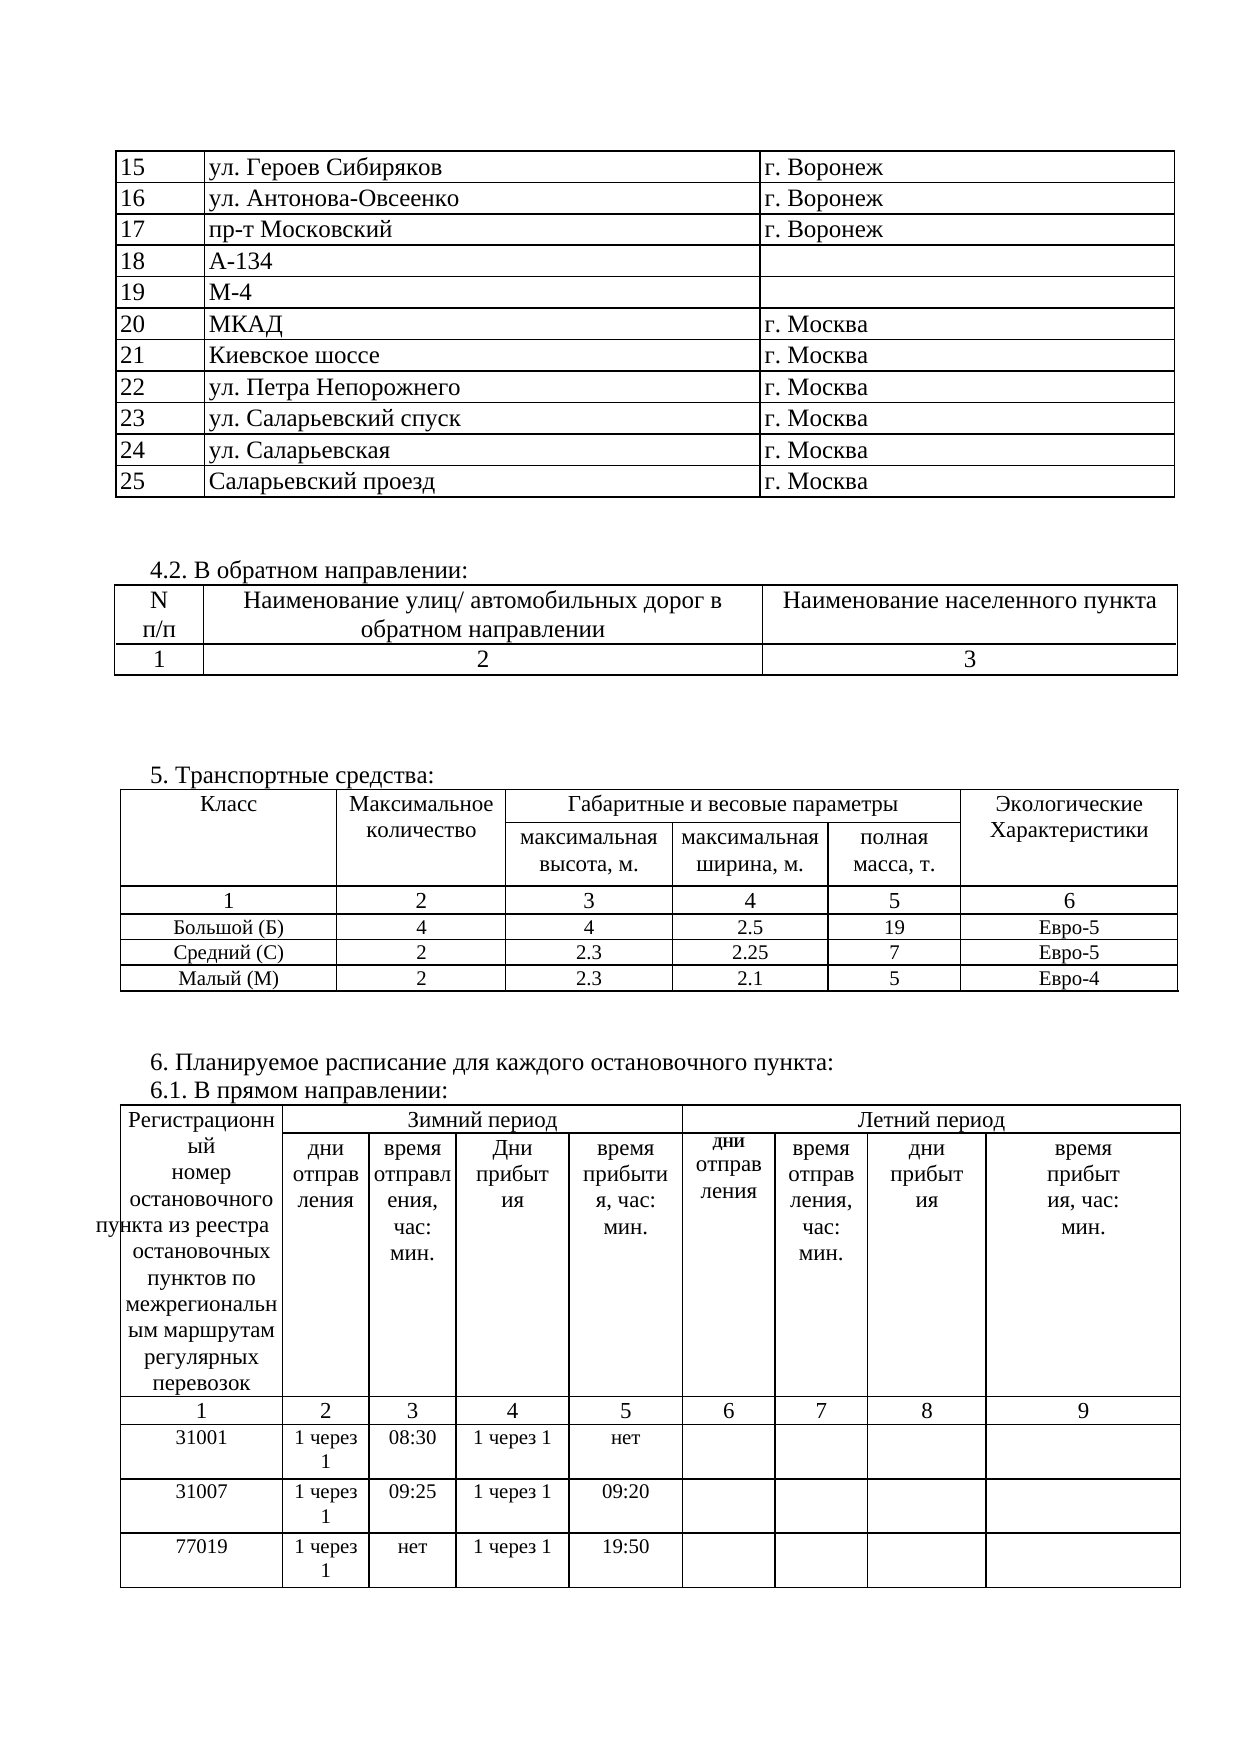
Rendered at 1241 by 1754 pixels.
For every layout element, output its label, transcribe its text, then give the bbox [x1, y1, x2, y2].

table_cell Дни прибыт ия [457, 1134, 568, 1396]
table_cell [761, 246, 1174, 276]
table_cell 23 [117, 403, 204, 433]
table_cell 2 [283, 1397, 368, 1423]
table_header Зимний период [283, 1106, 682, 1132]
table_cell [683, 1425, 774, 1478]
table_cell максимальная ширина, м. [673, 823, 827, 885]
table_header N п/п [115, 586, 203, 643]
table_header Класс [121, 790, 336, 885]
table_cell ул. Петра Непорожнего [205, 372, 759, 402]
table_cell 3 [370, 1397, 455, 1423]
table_cell 1 через 1 [457, 1534, 568, 1587]
table_cell г. Воронеж [761, 152, 1174, 181]
table_cell время прибыти я, час: мин. [570, 1134, 682, 1396]
table_cell 3 [763, 643, 1177, 674]
table_cell 1 [121, 1397, 282, 1423]
table_cell время прибыт ия, час: мин. [987, 1134, 1180, 1396]
table_cell 4 [457, 1397, 568, 1423]
table_cell 2 [204, 645, 762, 674]
table_cell Малый (М) [121, 966, 336, 990]
table_cell [761, 277, 1174, 307]
table_cell 08:30 [370, 1425, 455, 1478]
table_cell 5 [570, 1397, 682, 1423]
table_cell 31007 [121, 1480, 282, 1532]
table_cell 2.25 [673, 940, 827, 964]
table_cell 1 через 1 [457, 1480, 568, 1532]
table_cell 1 через 1 [457, 1425, 568, 1478]
table_cell 9 [987, 1397, 1180, 1423]
table_cell ул. Саларьевская [205, 435, 759, 464]
table_cell [683, 1534, 774, 1587]
table_cell [776, 1534, 867, 1587]
table_cell [987, 1425, 1180, 1478]
table_header Максимальное количество [337, 790, 505, 885]
table_cell Большой (Б) [121, 915, 336, 939]
text 6.1. В прямом направлении: [150, 1075, 1090, 1104]
table_cell полная масса, т. [829, 823, 960, 885]
table_cell 3 [506, 887, 672, 913]
table_cell 31001 [121, 1425, 282, 1478]
table_cell г. Москва [761, 466, 1174, 496]
table_cell г. Воронеж [761, 183, 1174, 213]
table_cell ул. Антонова-Овсеенко [205, 183, 759, 213]
table_header Летний период [683, 1106, 1180, 1132]
table_cell 2.5 [673, 915, 827, 939]
table_cell 2.3 [506, 940, 672, 964]
table_cell [683, 1480, 774, 1532]
table_cell 4 [673, 887, 827, 913]
table_cell дни прибыт ия [868, 1134, 985, 1396]
table_cell 2.1 [673, 966, 827, 990]
table_cell г. Москва [761, 372, 1174, 402]
table_cell 7 [829, 940, 960, 964]
table_cell 4 [506, 915, 672, 939]
table_cell 19 [829, 915, 960, 939]
table_cell 15 [117, 152, 204, 181]
table_header Экологические Характеристики [961, 790, 1177, 885]
table_cell нет [370, 1534, 455, 1587]
table_cell 4 [337, 915, 505, 939]
table_cell 2.3 [506, 966, 672, 990]
table_cell 2 [337, 940, 505, 964]
table_cell г. Москва [761, 309, 1174, 339]
table_cell г. Москва [761, 435, 1174, 464]
table_cell 1 [121, 887, 336, 913]
text 4.2. В обратном направлении: [150, 555, 1090, 584]
table_cell 7 [776, 1397, 867, 1423]
table_cell дни отправ ления [283, 1134, 368, 1396]
table_cell ул. Героев Сибиряков [205, 152, 759, 181]
table_header Наименование улиц/ автомобильных дорог в обратном направлении [204, 586, 762, 643]
table_cell Средний (С) [121, 940, 336, 964]
table_cell 77019 [121, 1534, 282, 1587]
table_cell 09:25 [370, 1480, 455, 1532]
table_cell 16 [117, 183, 204, 213]
table_cell ДНИ отправ ления [683, 1134, 774, 1396]
table_cell г. Воронеж [761, 215, 1174, 244]
table_cell 19:50 [570, 1534, 682, 1587]
table_cell 6 [683, 1397, 774, 1423]
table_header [121, 1106, 282, 1396]
table_cell 25 [117, 466, 204, 496]
text 5. Транспортные средства: [150, 760, 1090, 788]
table_cell 20 [117, 309, 204, 339]
table_cell [868, 1425, 985, 1478]
table_cell 09:20 [570, 1480, 682, 1532]
table_cell г. Москва [761, 340, 1174, 370]
table_cell Саларьевский проезд [205, 466, 759, 496]
table_cell г. Москва [761, 403, 1174, 433]
table_cell [776, 1480, 867, 1532]
table_cell нет [570, 1425, 682, 1478]
table_cell пр-т Московский [205, 215, 759, 244]
text 6. Планируемое расписание для каждого остановочного пункта: [150, 1047, 1090, 1075]
table_header Габаритные и весовые параметры [506, 790, 960, 822]
table_cell 5 [829, 966, 960, 990]
table_cell 18 [117, 246, 204, 276]
table_cell 2 [337, 887, 505, 913]
table_cell [868, 1534, 985, 1587]
table_header Наименование населенного пункта [763, 586, 1177, 643]
table_cell Евро-4 [961, 966, 1177, 990]
table_cell 1 через 1 [283, 1425, 368, 1478]
table_cell 6 [961, 887, 1177, 913]
table_cell 19 [117, 277, 204, 307]
table_cell 17 [117, 215, 204, 244]
table_cell время отправ ления, час: мин. [776, 1134, 867, 1396]
table_cell максимальная высота, м. [506, 823, 672, 885]
table_cell 8 [868, 1397, 985, 1423]
table_cell ул. Саларьевский спуск [205, 403, 759, 433]
table_cell 2 [337, 966, 505, 990]
table_cell [868, 1480, 985, 1532]
table_cell МКАД [205, 309, 759, 339]
table_cell 1 через 1 [283, 1480, 368, 1532]
table_cell [987, 1534, 1180, 1587]
table_cell 5 [829, 887, 960, 913]
table_cell М-4 [205, 277, 759, 307]
table_cell время отправл ения, час: мин. [370, 1134, 455, 1396]
table_cell Киевское шоссе [205, 340, 759, 370]
table_cell 22 [117, 372, 204, 402]
table_cell А-134 [205, 246, 759, 276]
table_cell 24 [117, 435, 204, 464]
table_cell [987, 1480, 1180, 1532]
table_cell [776, 1425, 867, 1478]
table_cell 1 через 1 [283, 1534, 368, 1587]
table_cell Евро-5 [961, 915, 1177, 939]
table_cell 1 [115, 644, 203, 674]
table_cell 21 [117, 340, 204, 370]
table_cell Евро-5 [961, 940, 1177, 964]
